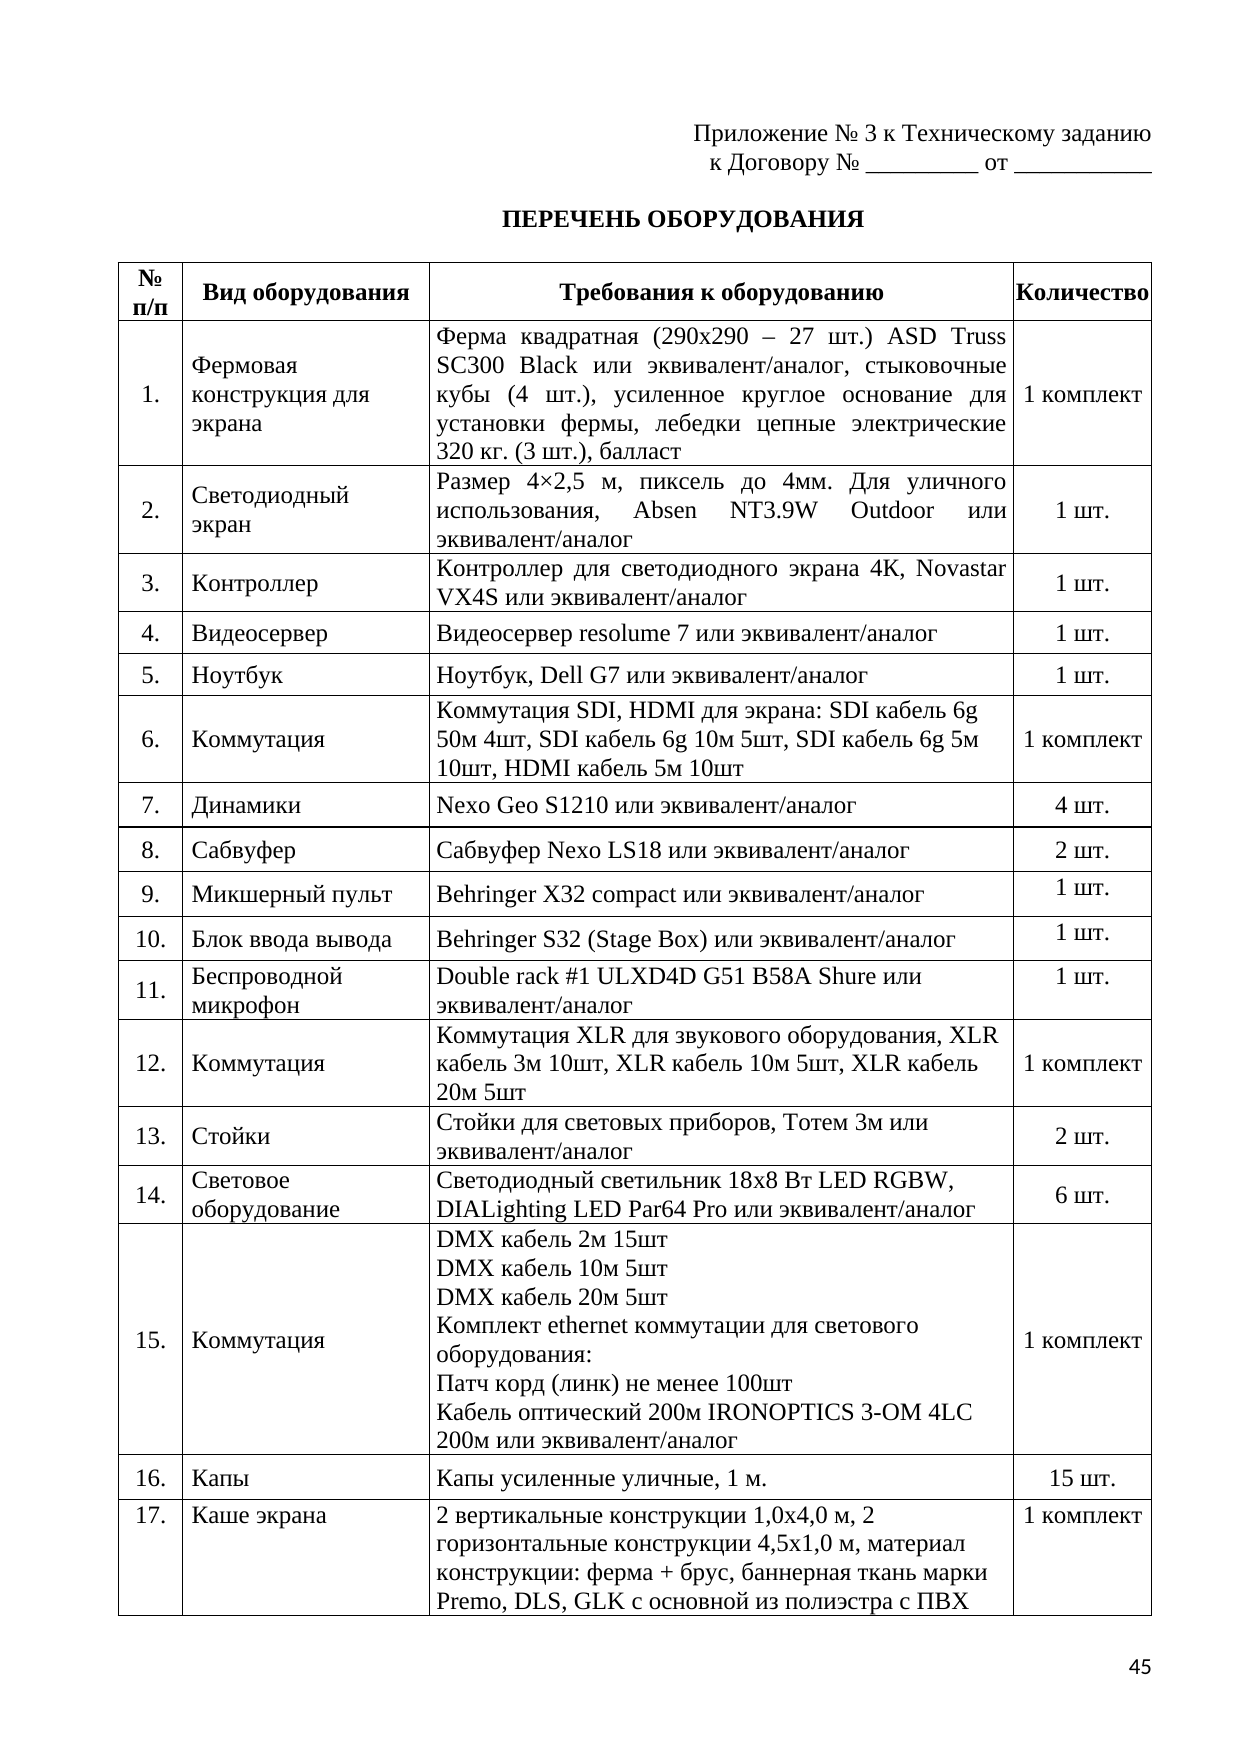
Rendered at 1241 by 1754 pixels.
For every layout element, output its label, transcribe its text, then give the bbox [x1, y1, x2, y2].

table_cell Сабвуфер Nexo LS18 или эквивалент/аналог [430, 828, 1013, 871]
table_cell Микшерный пульт [183, 872, 429, 916]
table_cell Беспроводной микрофон [183, 961, 429, 1019]
table_cell 10. [119, 917, 182, 960]
table_cell 4. [119, 612, 182, 653]
table_cell Ноутбук, Dell G7 или эквивалент/аналог [430, 654, 1013, 694]
table_cell Каше экрана [183, 1500, 429, 1615]
table_cell Видеосервер [183, 612, 429, 653]
subtitle к Договору № _________ от ___________ [215, 147, 1152, 176]
table_cell Светодиодный экран [183, 466, 429, 552]
table_cell Светодиодный светильник 18x8 Вт LED RGBW, DIALighting LED Par64 Pro или эквивалент/аналог [430, 1166, 1013, 1223]
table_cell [430, 1500, 1013, 1615]
table_header Количество [1014, 263, 1151, 320]
table_cell Коммутация SDI, HDMI для экрана: SDI кабель 6g 50м 4шт, SDI кабель 6g 10м 5шт, SDI кабель 6g 5м 10шт, HDMI кабель 5м 10шт [430, 696, 1013, 782]
table_cell 1 шт. [1014, 961, 1151, 1019]
table_cell 5. [119, 654, 182, 694]
table_cell Сабвуфер [183, 828, 429, 871]
table_cell 13. [119, 1107, 182, 1164]
table_cell 12. [119, 1020, 182, 1106]
table_cell 2 шт. [1014, 828, 1151, 871]
table_cell Стойки [183, 1107, 429, 1164]
table_cell Ферма квадратная (290х290 – 27 шт.) ASD Truss SC300 Black или эквивалент/аналог, стыковочные кубы (4 шт.), усиленное круглое основание для установки фермы, лебедки цепные электрические 320 кг. (3 шт.), балласт [430, 321, 1013, 465]
table_cell 8. [119, 828, 182, 871]
table_cell 16. [119, 1455, 182, 1499]
table_cell Капы усиленные уличные, 1 м. [430, 1455, 1013, 1499]
table_cell 1 шт. [1014, 466, 1151, 552]
table_cell Nexo Geo S1210 или эквивалент/аналог [430, 783, 1013, 826]
table_cell Фермовая конструкция для экрана [183, 321, 429, 465]
table_cell Контроллер для светодиодного экрана 4К, Novastar VX4S или эквивалент/аналог [430, 554, 1013, 611]
table_cell Коммутация [183, 696, 429, 782]
table_cell 11. [119, 961, 182, 1019]
table_cell Double rack #1 ULXD4D G51 B58A Shure или эквивалент/аналог [430, 961, 1013, 1019]
table_cell Контроллер [183, 554, 429, 611]
table_cell Размер 4×2,5 м, пиксель до 4мм. Для уличного использования, Absen NT3.9W Outdoor или эквивалент/аналог [430, 466, 1013, 552]
table_cell Блок ввода вывода [183, 917, 429, 960]
table_cell 4 шт. [1014, 783, 1151, 826]
table_cell Behringer X32 compact или эквивалент/аналог [430, 872, 1013, 916]
table_header № п/п [119, 263, 182, 320]
table_cell 2. [119, 466, 182, 552]
table_cell Коммутация XLR для звукового оборудования, XLR кабель 3м 10шт, XLR кабель 10м 5шт, XLR кабель 20м 5шт [430, 1020, 1013, 1106]
table_cell Коммутация [183, 1020, 429, 1106]
table_cell Behringer S32 (Stage Box) или эквивалент/аналог [430, 917, 1013, 960]
table_cell 1 шт. [1014, 917, 1151, 960]
table_cell 17. [119, 1500, 182, 1615]
table_cell 1 шт. [1014, 612, 1151, 653]
table_cell 7. [119, 783, 182, 826]
table_cell 15 шт. [1014, 1455, 1151, 1499]
table_cell 1 шт. [1014, 872, 1151, 916]
table_cell 15. [119, 1224, 182, 1454]
table_cell Ноутбук [183, 654, 429, 694]
table_cell 6. [119, 696, 182, 782]
table_cell 6 шт. [1014, 1166, 1151, 1223]
table_cell Капы [183, 1455, 429, 1499]
table_cell 1. [119, 321, 182, 465]
table_cell Динамики [183, 783, 429, 826]
table_cell Стойки для световых приборов, Тотем 3м или эквивалент/аналог [430, 1107, 1013, 1164]
table_cell Световое оборудование [183, 1166, 429, 1223]
table_cell Коммутация [183, 1224, 429, 1454]
table_cell 1 комплект [1014, 1020, 1151, 1106]
table_cell DMX кабель 2м 15шт DMX кабель 10м 5шт DMX кабель 20м 5шт Комплект ethernet коммутации для светового оборудования: Патч корд (линк) не менее 100шт Кабель оптический 200м IRONOPTICS 3-OM 4LC 200м или эквивалент/аналог [430, 1224, 1013, 1454]
table_cell 9. [119, 872, 182, 916]
subtitle Перечень оборудования [215, 204, 1152, 233]
table_header Требования к оборудованию [430, 263, 1013, 320]
subtitle Приложение № 3 к Техническому заданию [215, 118, 1152, 147]
table_cell 1 шт. [1014, 554, 1151, 611]
table_cell 3. [119, 554, 182, 611]
table_cell 1 комплект [1014, 696, 1151, 782]
table_cell 2 шт. [1014, 1107, 1151, 1164]
table_cell 1 комплект [1014, 1224, 1151, 1454]
table_header Вид оборудования [183, 263, 429, 320]
table_cell 14. [119, 1166, 182, 1223]
table_cell 1 шт. [1014, 654, 1151, 694]
table_cell 1 комплект [1014, 321, 1151, 465]
table_cell 1 комплект [1014, 1500, 1151, 1615]
table_cell Видеосервер resolume 7 или эквивалент/аналог [430, 612, 1013, 653]
